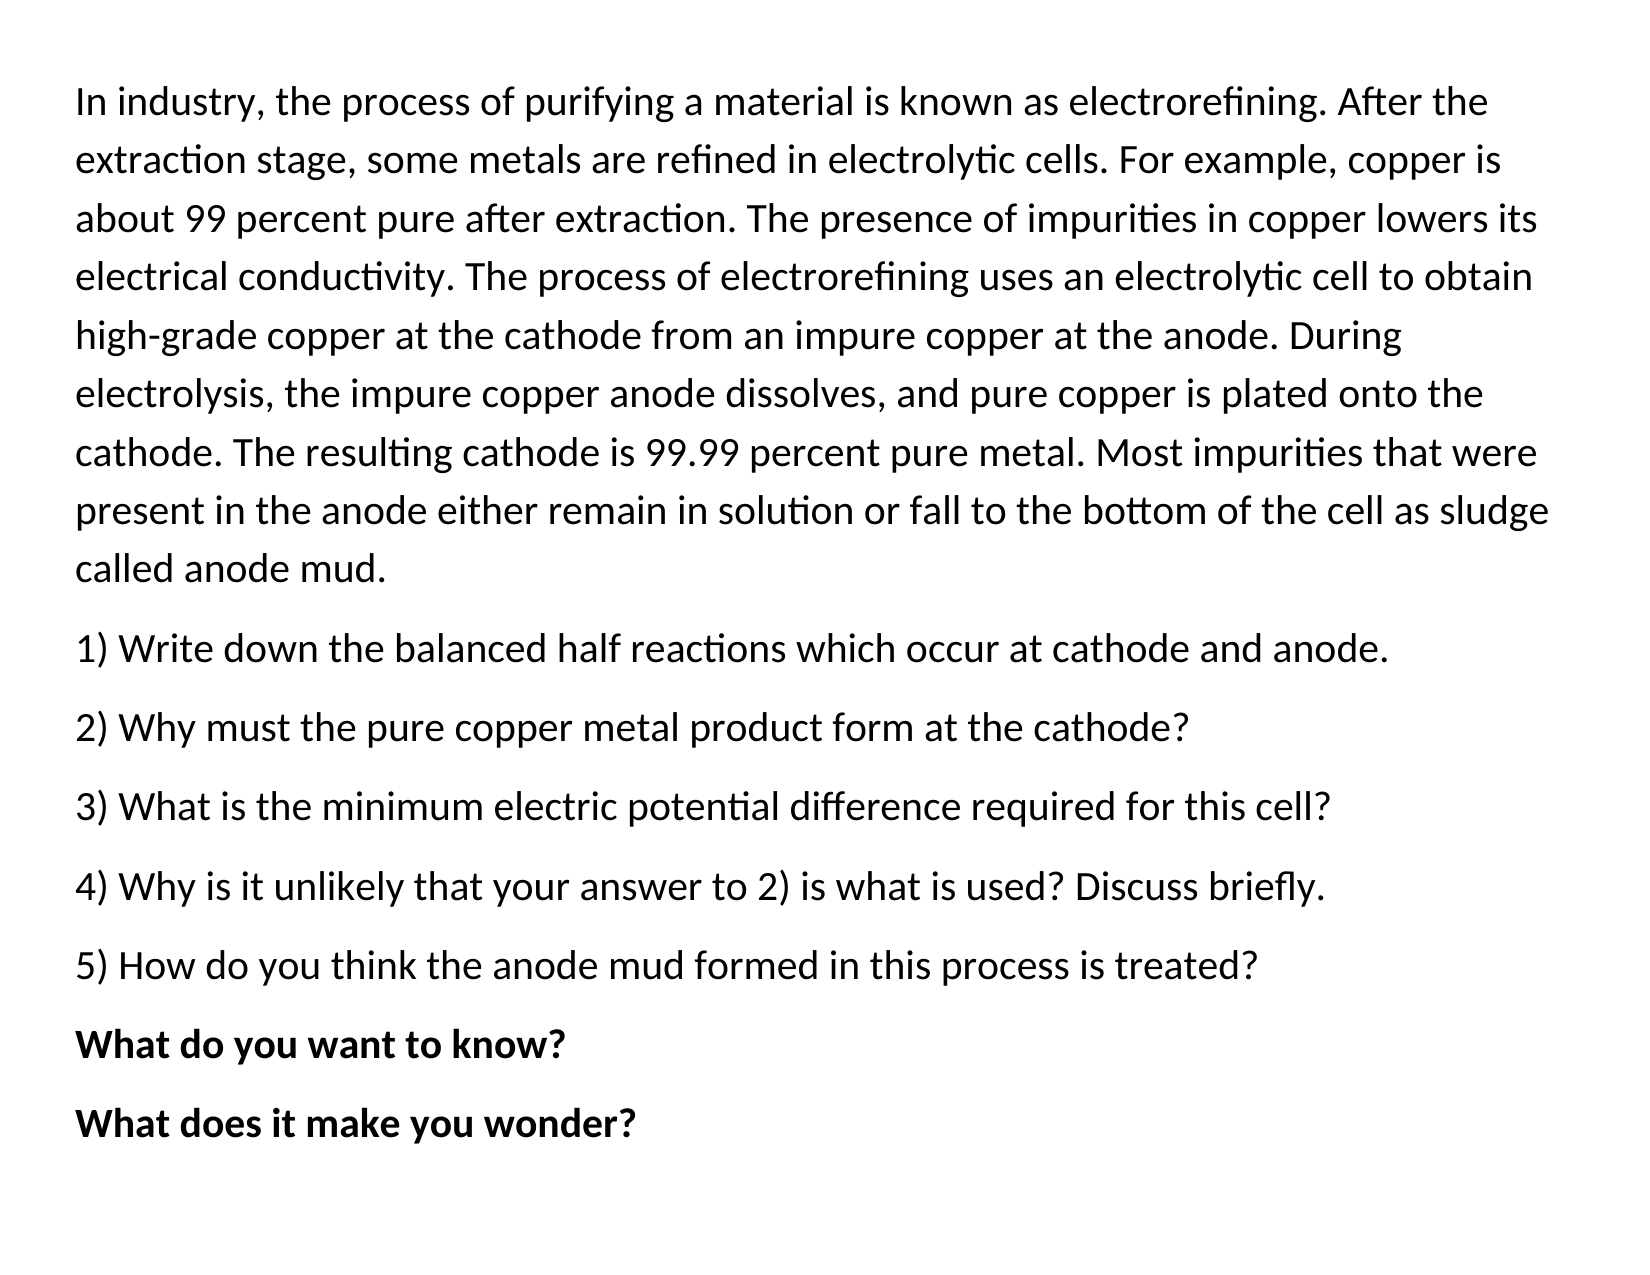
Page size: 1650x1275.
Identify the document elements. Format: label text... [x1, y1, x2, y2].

text What do you want to know? [75, 1018, 1575, 1069]
text What does it make you wonder? [75, 1097, 1575, 1148]
text In industry, the process of purifying a material is known as electrorefining. After the extraction stage, some metals are refined in electrolytic cells. For example, copper is about 99 percent pure after extraction. The presence of impurities in copper lowers its electrical conductivity. The process of electrorefining uses an electrolytic cell to obtain high-grade copper at the cathode from an impure copper at the anode. During electrolysis, the impure copper anode dissolves, and pure copper is plated onto the cathode. The resulting cathode is 99.99 percent pure metal. Most impurities that were present in the anode either remain in solution or fall to the bottom of the cell as sludge called anode mud. [75, 75, 1575, 593]
text 5) How do you think the anode mud formed in this process is treated? [75, 939, 1575, 990]
text 2) Why must the pure copper metal product form at the cathode? [75, 701, 1575, 752]
text 3) What is the minimum electric potential difference required for this cell? [75, 780, 1575, 831]
text 4) Why is it unlikely that your answer to 2) is what is used? Discuss briefly. [75, 859, 1575, 910]
text 1) Write down the balanced half reactions which occur at cathode and anode. [75, 622, 1575, 673]
